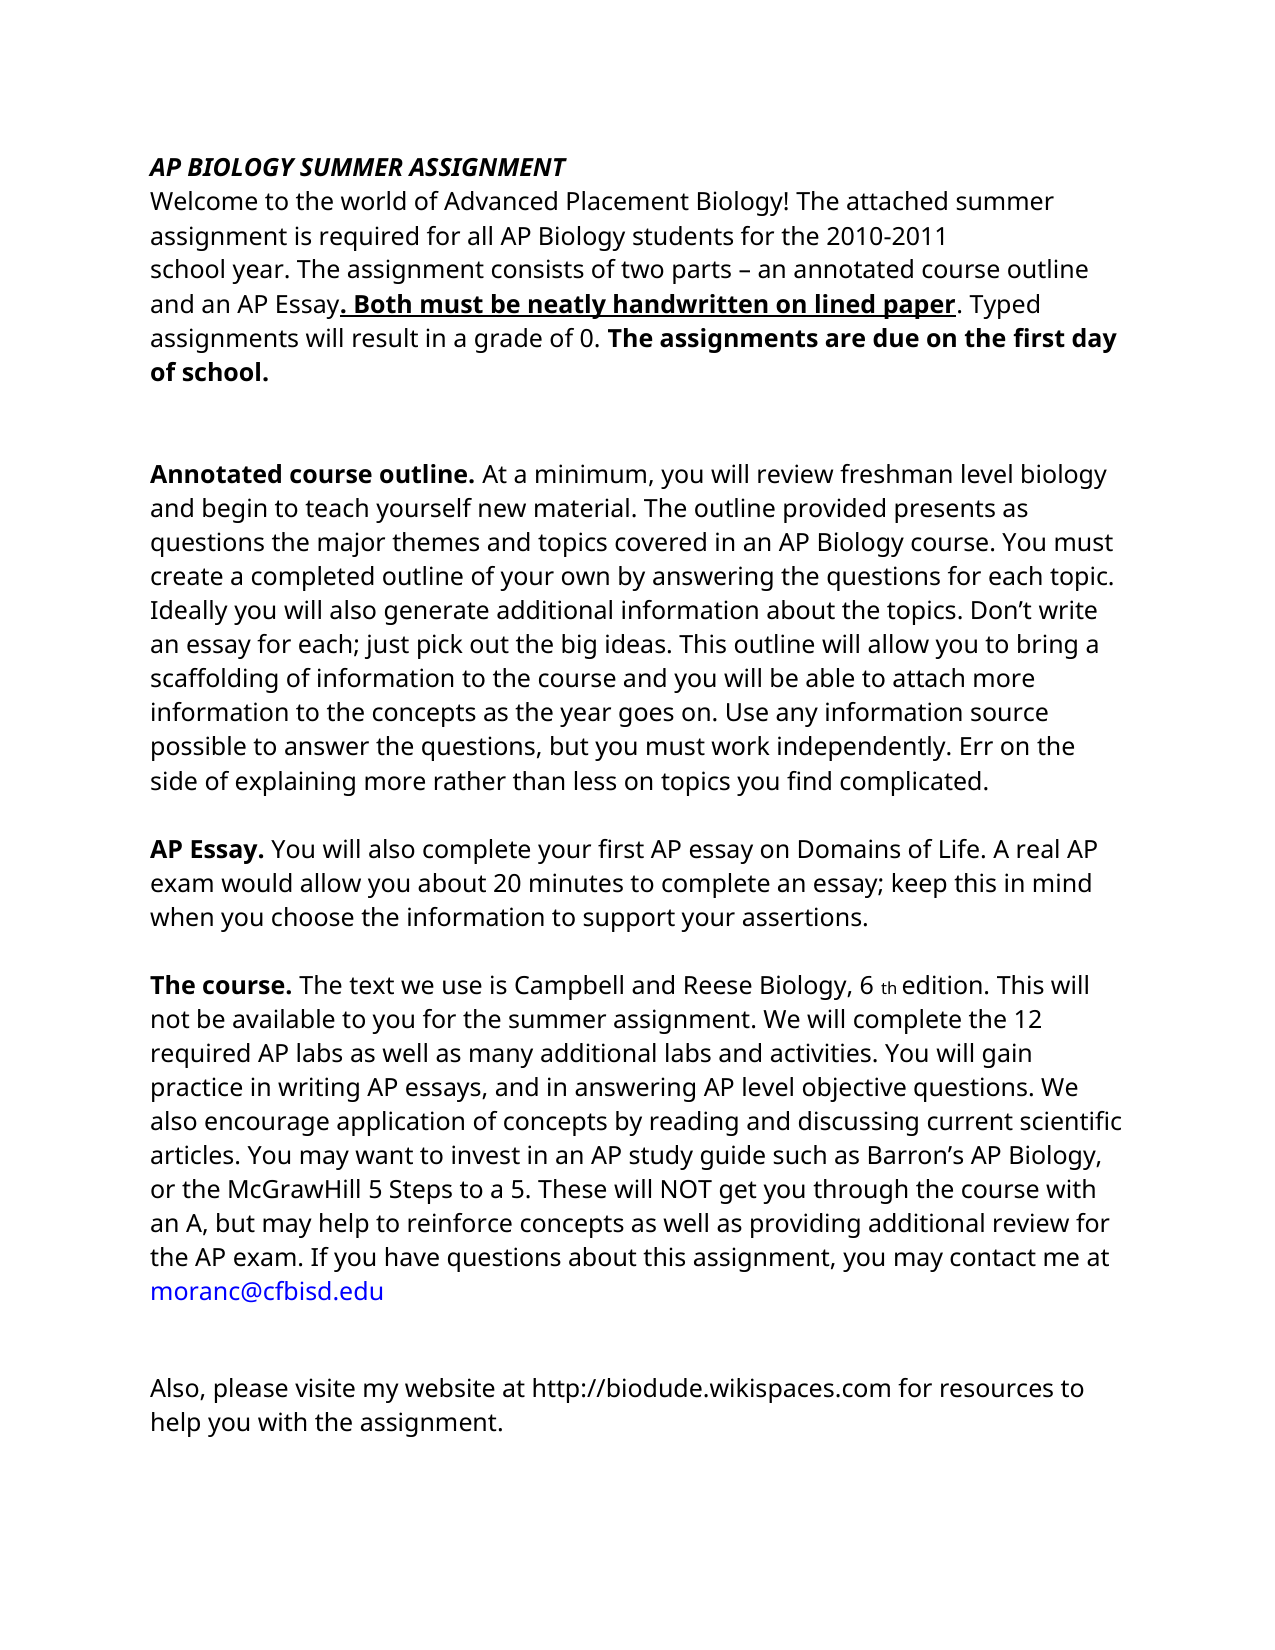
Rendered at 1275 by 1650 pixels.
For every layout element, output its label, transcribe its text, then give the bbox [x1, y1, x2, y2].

text Also, please visite my website at http://biodude.wikispaces.com for resources to help you with the assignment. [150, 1370, 1125, 1438]
text The course. The text we use is Campbell and Reese Biology, 6 th edition. This will not be available to you for the summer assignment. We will complete the 12 required AP labs as well as many additional labs and activities. You will gain practice in writing AP essays, and in answering AP level objective questions. We also encourage application of concepts by reading and discussing current scientific articles. You may want to invest in an AP study guide such as Barron’s AP Biology, or the McGrawHill 5 Steps to a 5. These will NOT get you through the course with an A, but may help to reinforce concepts as well as providing additional review for the AP exam. If you have questions about this assignment, you may contact me at moranc@cfbisd.edu [150, 967, 1125, 1308]
text Annotated course outline. At a minimum, you will review freshman level biology and begin to teach yourself new material. The outline provided presents as questions the major themes and topics covered in an AP Biology course. You must create a completed outline of your own by answering the questions for each topic. Ideally you will also generate additional information about the topics. Don’t write an essay for each; just pick out the big ideas. This outline will allow you to bring a scaffolding of information to the course and you will be able to attach more information to the concepts as the year goes on. Use any information source possible to answer the questions, but you must work independently. Err on the side of explaining more rather than less on topics you find complicated. [150, 457, 1125, 797]
text Welcome to the world of Advanced Placement Biology! The attached summer assignment is required for all AP Biology students for the 2010-2011 [150, 184, 1125, 252]
text AP Essay. You will also complete your first AP essay on Domains of Life. A real AP exam would allow you about 20 minutes to complete an essay; keep this in mind when you choose the information to support your assertions. [150, 831, 1125, 933]
text school year. The assignment consists of two parts – an annotated course outline and an AP Essay. Both must be neatly handwritten on lined paper. Typed assignments will result in a grade of 0. The assignments are due on the first day of school. [150, 252, 1125, 388]
text AP BIOLOGY SUMMER ASSIGNMENT [150, 150, 1125, 184]
